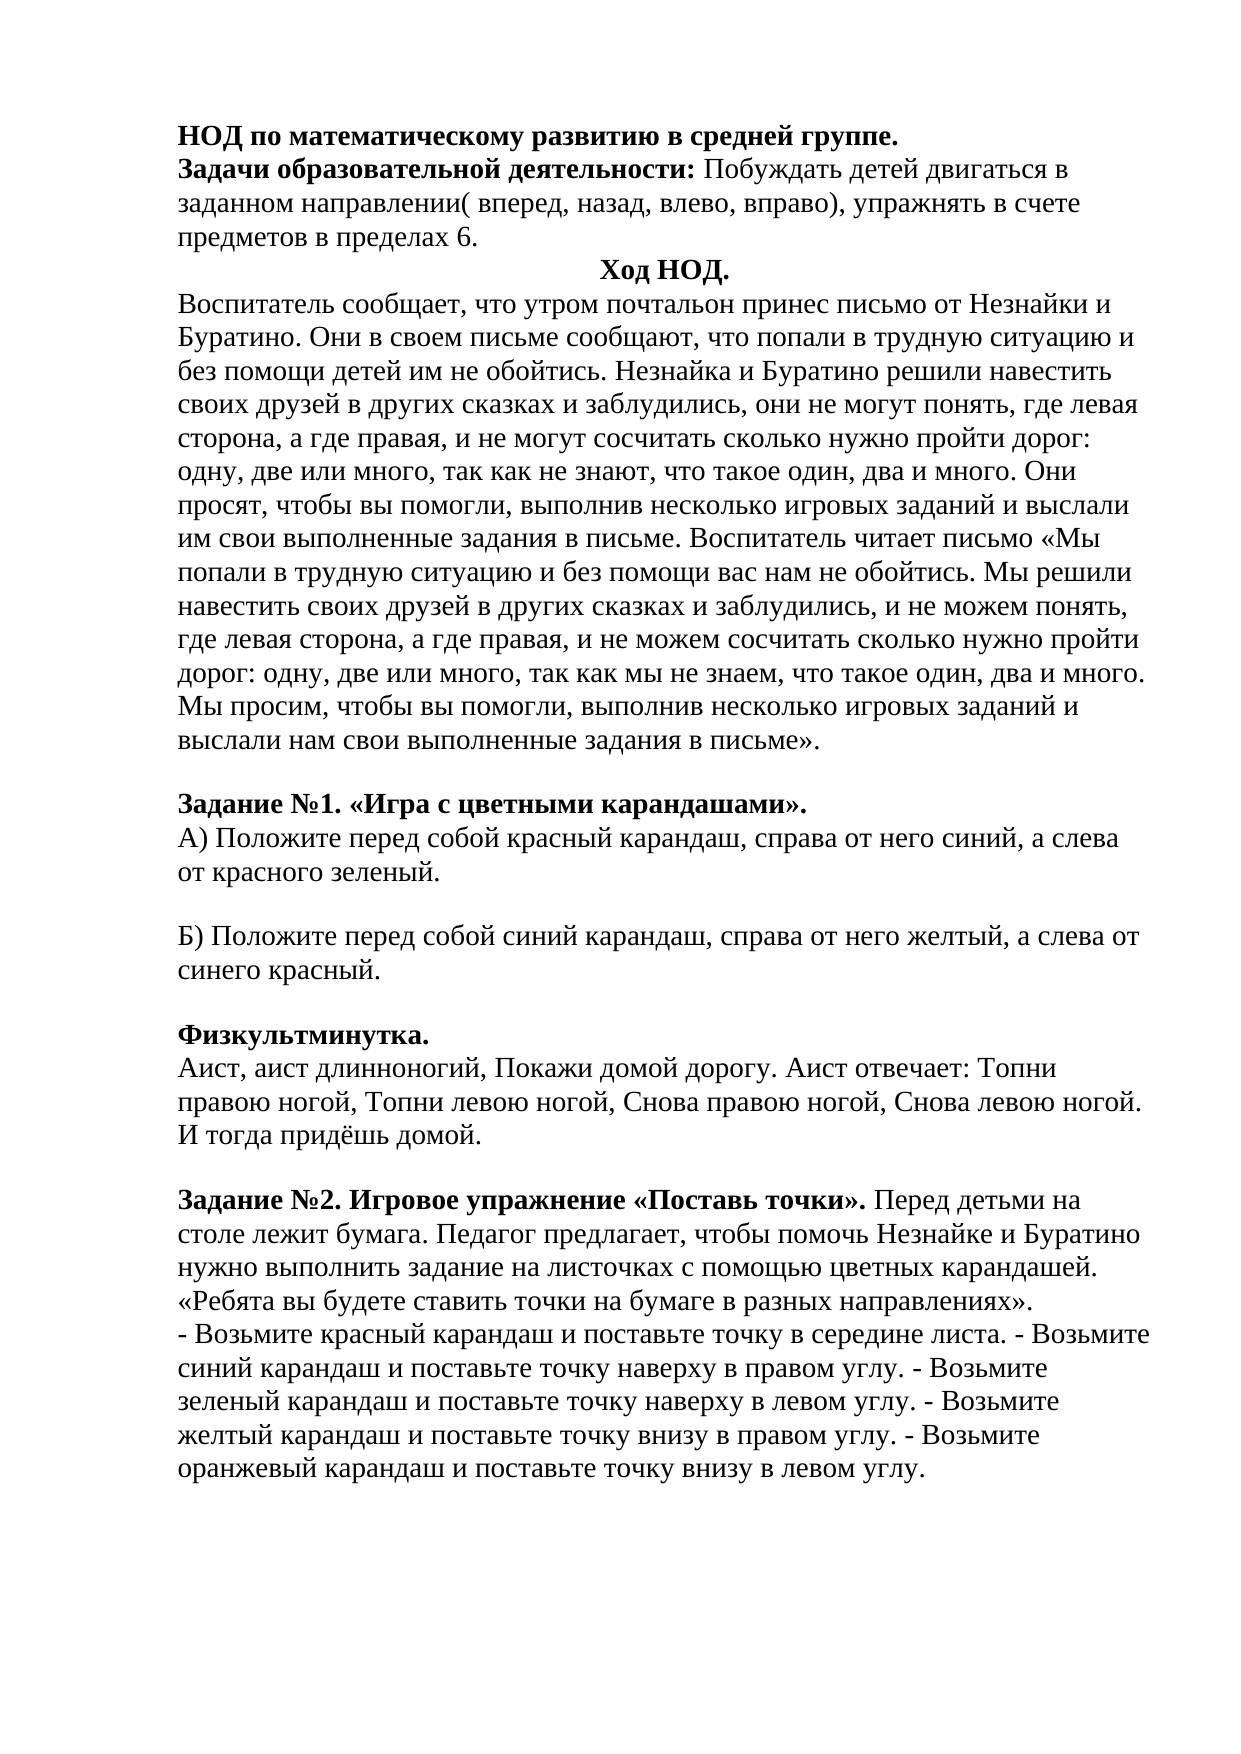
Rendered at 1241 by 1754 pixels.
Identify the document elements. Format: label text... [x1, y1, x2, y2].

text Аист, аист длинноногий, Покажи домой дорогу. Аист отвечает: Топни правою ногой, Топни левою ногой, Снова правою ногой, Снова левою ногой. И тогда придёшь домой. [177, 1050, 1152, 1151]
text Б) Положите перед собой синий карандаш, справа от него желтый, а слева от синего красный. [177, 918, 1152, 986]
text Воспитатель сообщает, что утром почтальон принес письмо от Незнайки и Буратино. Они в своем письме сообщают, что попали в трудную ситуацию и без помощи детей им не обойтись. Незнайка и Буратино решили навестить своих друзей в других сказках и заблудились, они не могут понять, где левая сторона, а где правая, и не могут сосчитать сколько нужно пройти дорог: одну, две или много, так как не знают, что такое один, два и много. Они просят, чтобы вы помогли, выполнив несколько игровых заданий и выслали им свои выполненные задания в письме. Воспитатель читает письмо «Мы попали в трудную ситуацию и без помощи вас нам не обойтись. Мы решили навестить своих друзей в других сказках и заблудились, и не можем понять, где левая сторона, а где правая, и не можем сосчитать сколько нужно пройти дорог: одну, две или много, так как мы не знаем, что такое один, два и много. Мы просим, чтобы вы помогли, выполнив несколько игровых заданий и выслали нам свои выполненные задания в письме». [177, 286, 1152, 755]
text Задание №2. Игровое упражнение «Поставь точки». Перед детьми на столе лежит бумага. Педагог предлагает, чтобы помочь Незнайке и Буратино нужно выполнить задание на листочках с помощью цветных карандашей. «Ребята вы будете ставить точки на бумаге в разных направлениях». [177, 1182, 1152, 1316]
text Задачи образовательной деятельности: Побуждать детей двигаться в заданном направлении( вперед, назад, влево, вправо), упражнять в счете предметов в пределах 6. [177, 152, 1152, 252]
text Физкультминутка. [177, 1017, 1152, 1050]
text А) Положите перед собой красный карандаш, справа от него синий, а слева от красного зеленый. [177, 820, 1152, 887]
text - Возьмите красный карандаш и поставьте точку в середине листа. - Возьмите синий карандаш и поставьте точку наверху в правом углу. - Возьмите зеленый карандаш и поставьте точку наверху в левом углу. - Возьмите желтый карандаш и поставьте точку внизу в правом углу. - Возьмите оранжевый карандаш и поставьте точку внизу в левом углу. [177, 1316, 1152, 1484]
text Задание №1. «Игра с цветными карандашами». [177, 787, 1152, 820]
text Ход НОД. [177, 252, 1152, 286]
text НОД по математическому развитию в средней группе. [177, 118, 1152, 152]
